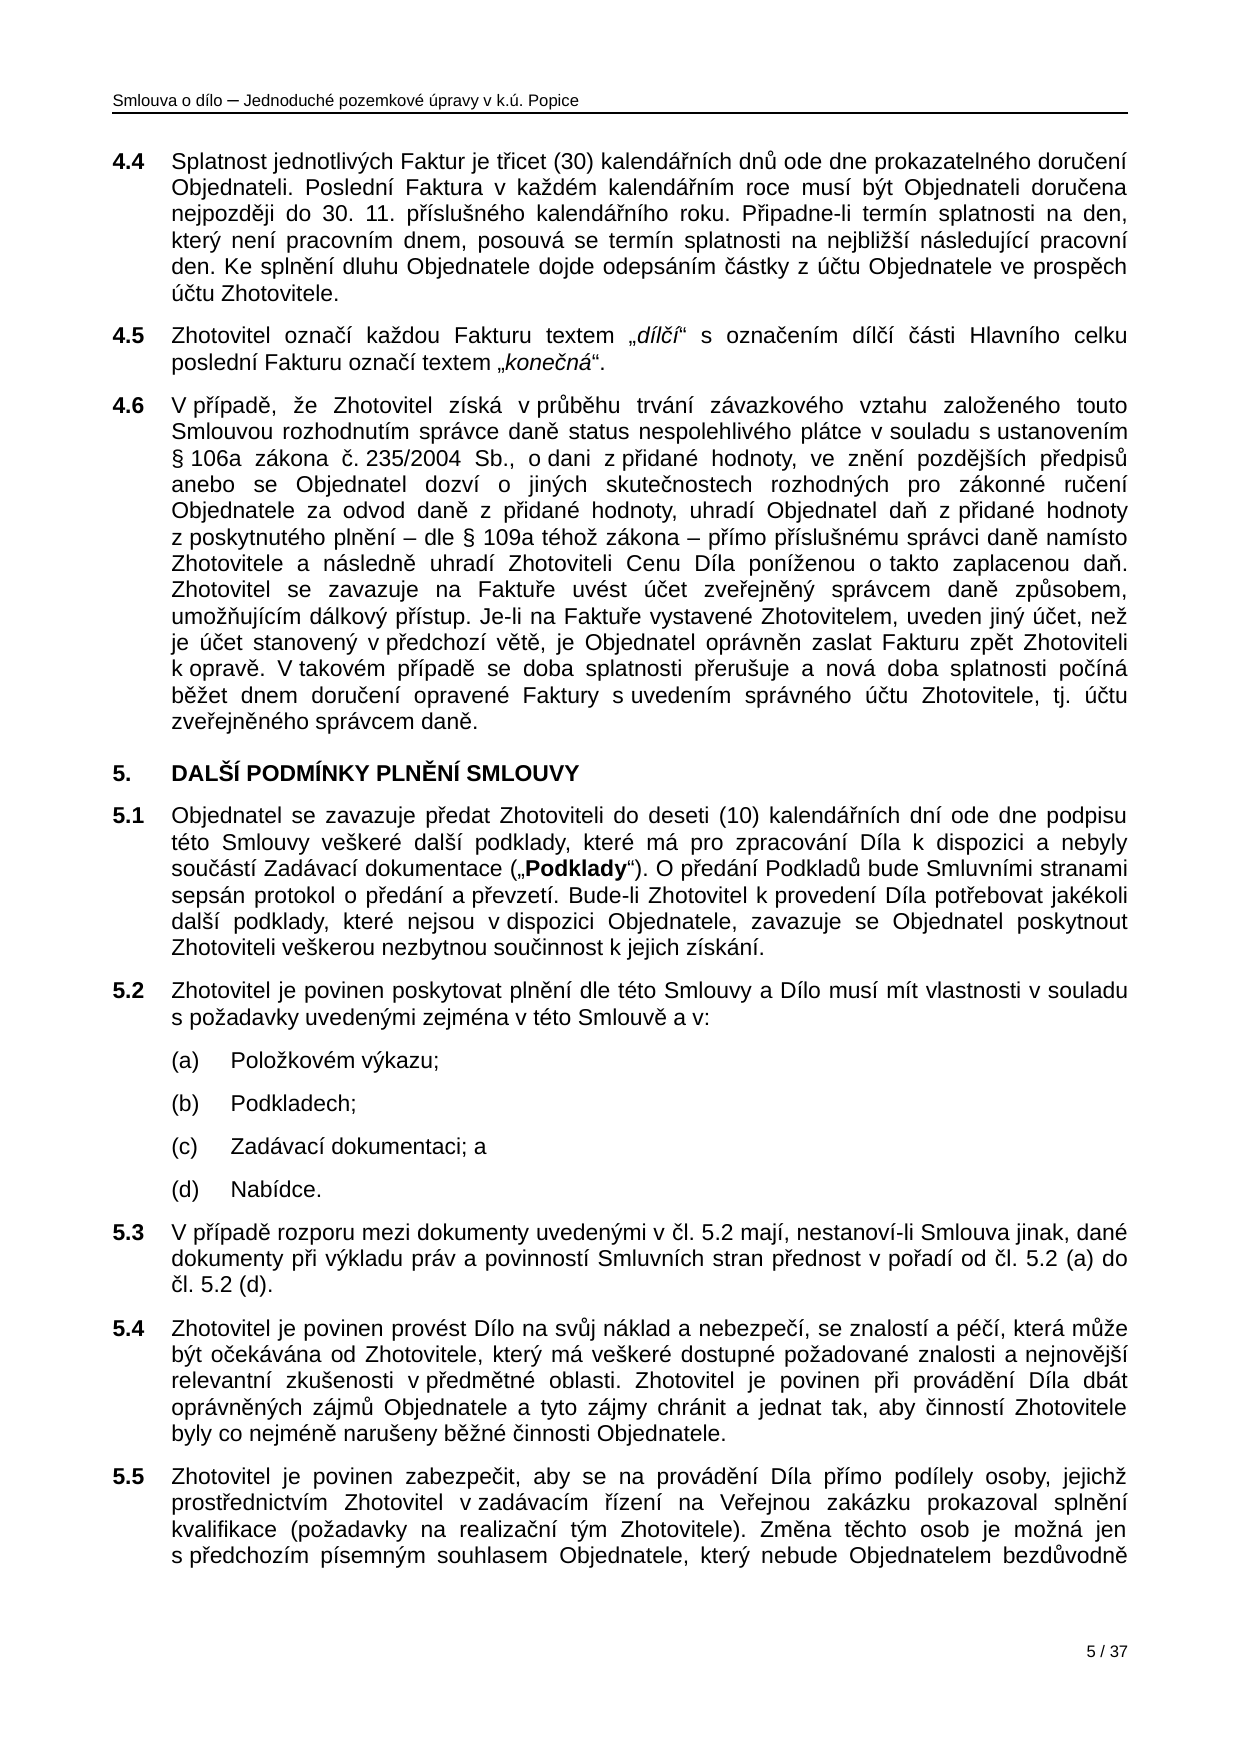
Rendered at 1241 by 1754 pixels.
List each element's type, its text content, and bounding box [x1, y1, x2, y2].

text Zhotovitel označí každou Fakturu textem „dílčí“ s označením dílčí části Hlavního celku poslední Fakturu označí textem „konečná“. [112, 322, 1128, 375]
text Další podmínky Plnění smlouvy [112, 759, 1128, 786]
list Položkovém výkazu; [171, 1047, 1128, 1073]
text Objednatel se zavazuje předat Zhotoviteli do deseti (10) kalendářních dní ode dne podpisu této Smlouvy veškeré další podklady, které má pro zpracování Díla k dispozici a nebyly součástí Zadávací dokumentace („Podklady“). O předání Podkladů bude Smluvními stranami sepsán protokol o předání a převzetí. Bude-li Zhotovitel k provedení Díla potřebovat jakékoli další podklady, které nejsou v dispozici Objednatele, zavazuje se Objednatel poskytnout Zhotoviteli veškerou nezbytnou součinnost k jejich získání. [112, 802, 1128, 961]
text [112, 1463, 1128, 1568]
text V případě, že Zhotovitel získá v průběhu trvání závazkového vztahu založeného touto Smlouvou rozhodnutím správce daně status nespolehlivého plátce v souladu s ustanovením § 106a zákona č. 235/2004 Sb., o dani z přidané hodnoty, ve znění pozdějších předpisů anebo se Objednatel dozví o jiných skutečnostech rozhodných pro zákonné ručení Objednatele za odvod daně z přidané hodnoty, uhradí Objednatel daň z přidané hodnoty z poskytnutého plnění – dle § 109a téhož zákona – přímo příslušnému správci daně namísto Zhotovitele a následně uhradí Zhotoviteli Cenu Díla poníženou o takto zaplacenou daň. Zhotovitel se zavazuje na Faktuře uvést účet zveřejněný správcem daně způsobem, umožňujícím dálkový přístup. Je-li na Faktuře vystavené Zhotovitelem, uveden jiný účet, než je účet stanovený v předchozí větě, je Objednatel oprávněn zaslat Fakturu zpět Zhotoviteli k opravě. V takovém případě se doba splatnosti přerušuje a nová doba splatnosti počíná běžet dnem doručení opravené Faktury s uvedením správného účtu Zhotovitele, tj. účtu zveřejněného správcem daně. [112, 392, 1128, 734]
text V případě rozporu mezi dokumenty uvedenými v čl. 5.2 mají, nestanoví-li Smlouva jinak, dané dokumenty při výkladu práv a povinností Smluvních stran přednost v pořadí od čl. 5.2 (a) do čl. 5.2 (d). [112, 1219, 1128, 1298]
list Zadávací dokumentaci; a [171, 1133, 1128, 1159]
text Zhotovitel je povinen provést Dílo na svůj náklad a nebezpečí, se znalostí a péčí, která může být očekávána od Zhotovitele, který má veškeré dostupné požadované znalosti a nejnovější relevantní zkušenosti v předmětné oblasti. Zhotovitel je povinen při provádění Díla dbát oprávněných zájmů Objednatele a tyto zájmy chránit a jednat tak, aby činností Zhotovitele byly co nejméně narušeny běžné činnosti Objednatele. [112, 1314, 1128, 1446]
text Zhotovitel je povinen poskytovat plnění dle této Smlouvy a Dílo musí mít vlastnosti v souladu s požadavky uvedenými zejména v této Smlouvě a v: [112, 977, 1128, 1030]
list Nabídce. [171, 1176, 1128, 1202]
text Splatnost jednotlivých Faktur je třicet (30) kalendářních dnů ode dne prokazatelného doručení Objednateli. Poslední Faktura v každém kalendářním roce musí být Objednateli doručena nejpozději do 30. 11. příslušného kalendářního roku. Připadne-li termín splatnosti na den, který není pracovním dnem, posouvá se termín splatnosti na nejbližší následující pracovní den. Ke splnění dluhu Objednatele dojde odepsáním částky z účtu Objednatele ve prospěch účtu Zhotovitele. [112, 148, 1128, 306]
list Podkladech; [171, 1090, 1128, 1116]
